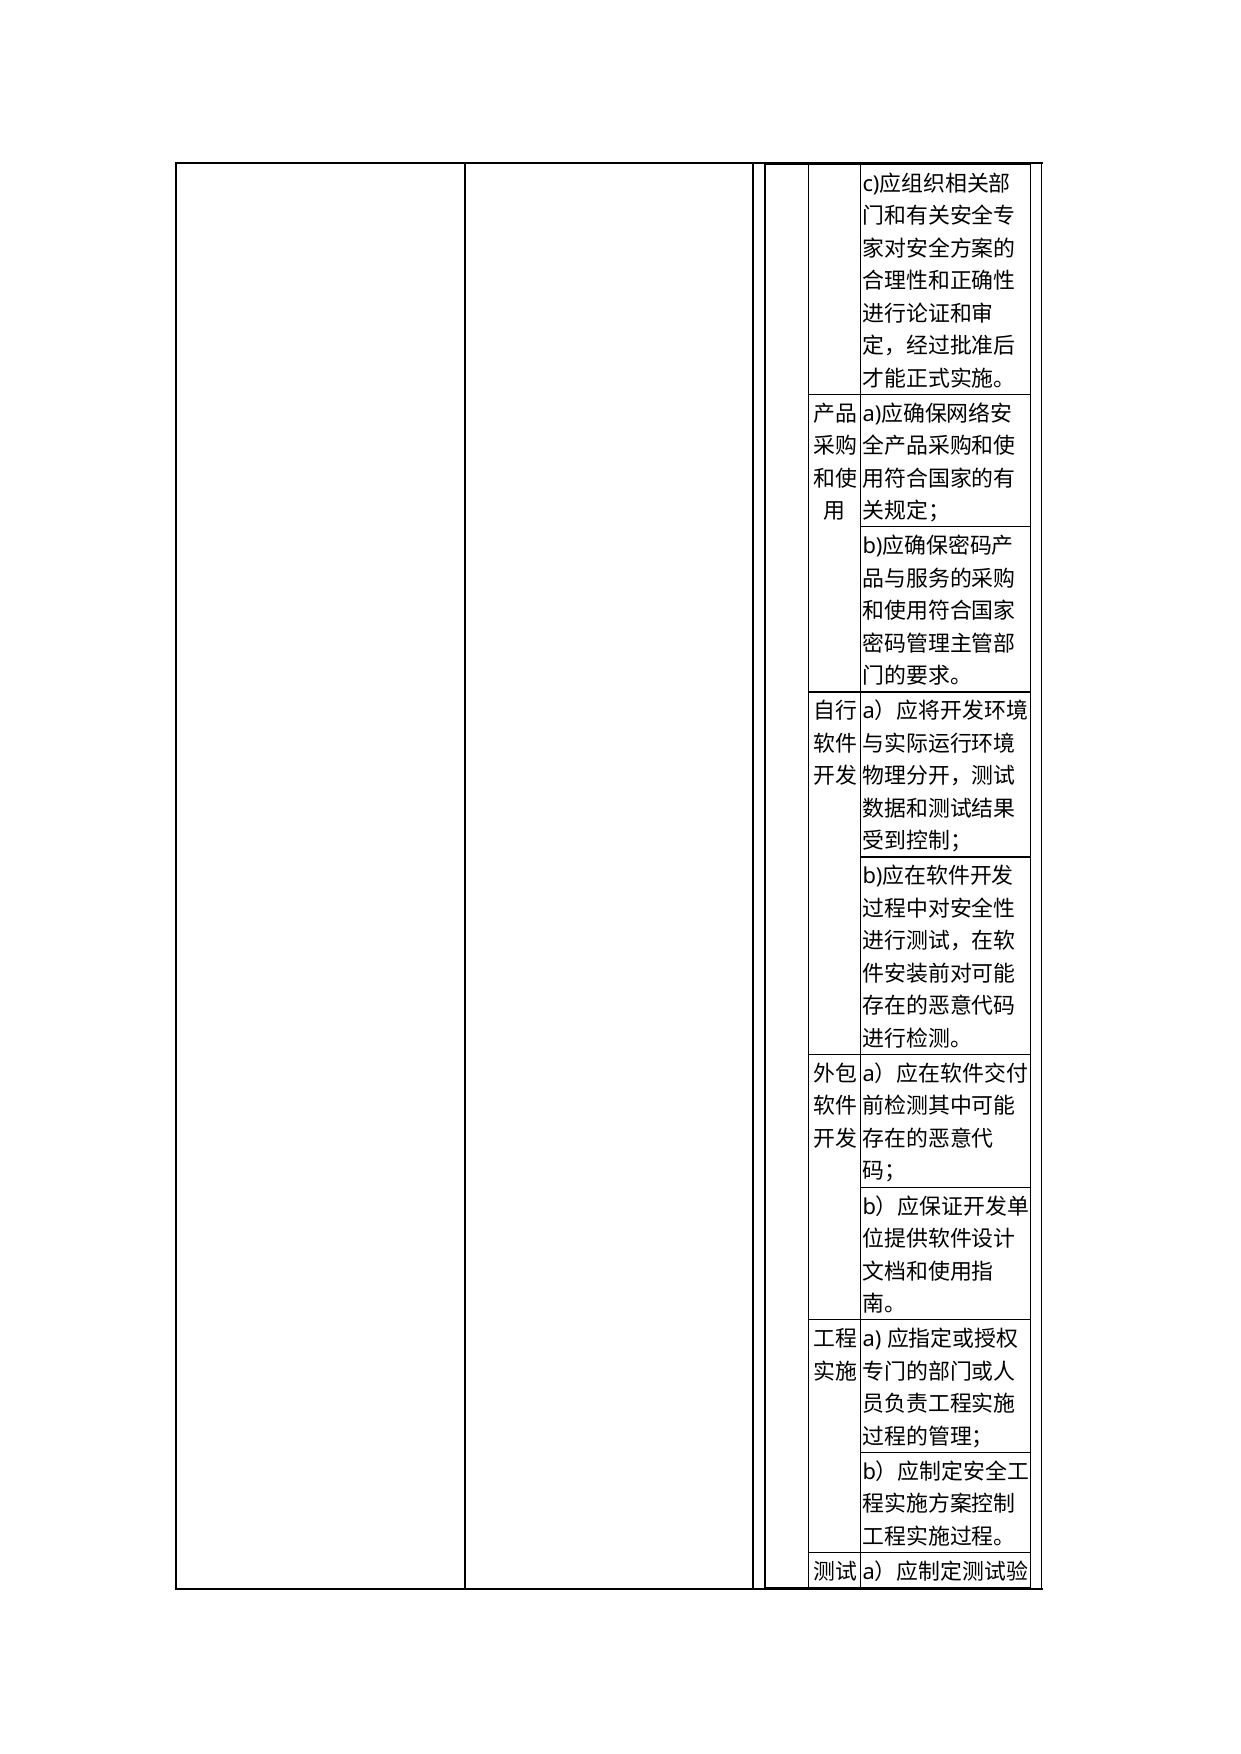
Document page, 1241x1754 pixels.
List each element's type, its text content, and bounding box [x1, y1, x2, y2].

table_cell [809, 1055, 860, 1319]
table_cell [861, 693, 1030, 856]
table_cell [766, 165, 808, 1587]
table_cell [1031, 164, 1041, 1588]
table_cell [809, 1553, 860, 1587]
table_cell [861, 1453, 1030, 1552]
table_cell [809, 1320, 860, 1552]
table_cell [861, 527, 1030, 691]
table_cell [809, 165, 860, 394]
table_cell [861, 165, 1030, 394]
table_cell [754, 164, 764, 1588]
table_cell 1 [177, 164, 464, 1588]
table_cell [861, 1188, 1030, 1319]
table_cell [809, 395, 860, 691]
table_cell [466, 164, 752, 1588]
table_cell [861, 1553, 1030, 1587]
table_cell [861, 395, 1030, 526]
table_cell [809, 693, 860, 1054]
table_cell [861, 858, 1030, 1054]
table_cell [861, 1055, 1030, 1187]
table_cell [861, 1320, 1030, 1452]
